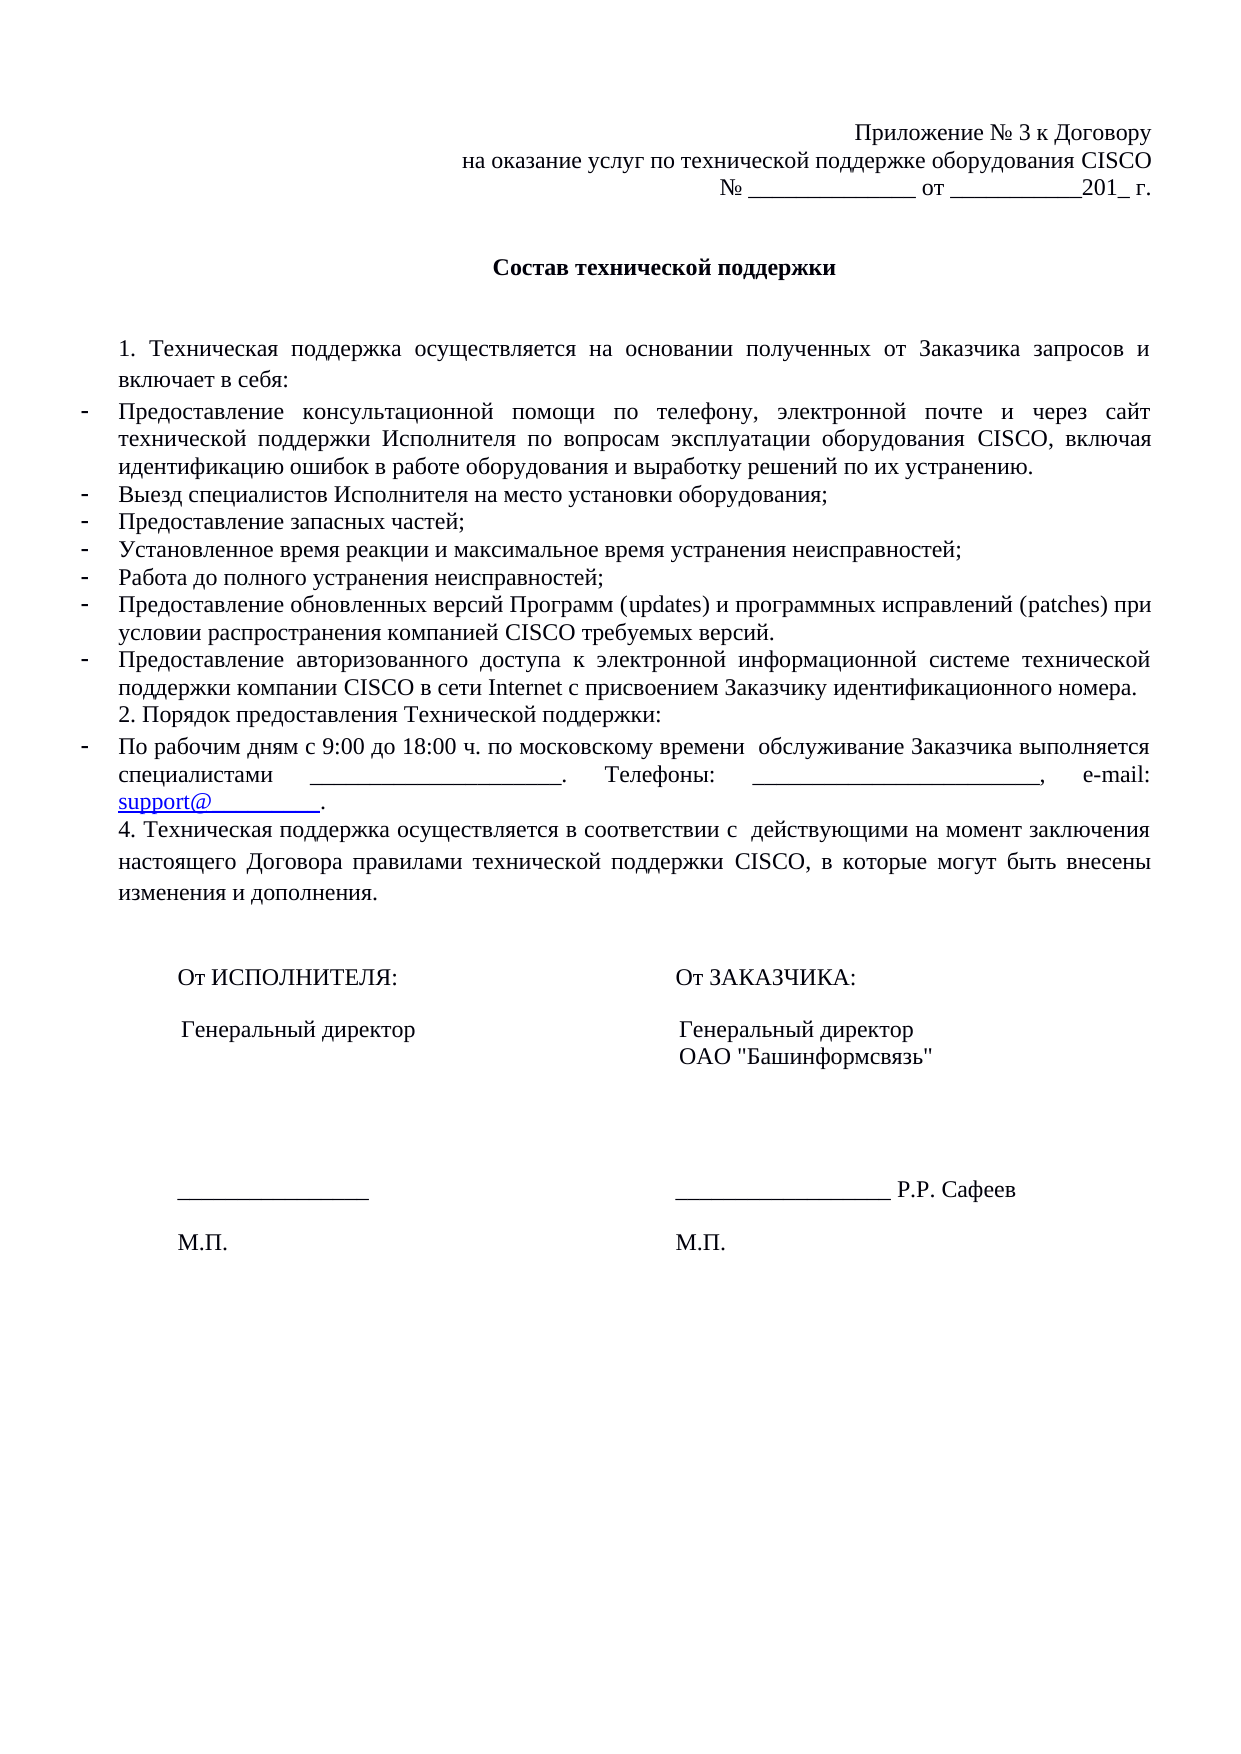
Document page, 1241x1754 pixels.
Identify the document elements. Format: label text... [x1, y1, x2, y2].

list Установленное время реакции и максимальное время устранения неисправностей; [81, 535, 1152, 562]
list Предоставление запасных частей; [81, 507, 1152, 535]
table_cell Генеральный директор [166, 1015, 664, 1070]
list Выезд специалистов Исполнителя на место установки оборудования; [81, 480, 1152, 507]
text № ______________ от ___________201_ г. [177, 173, 1152, 201]
list Предоставление консультационной помощи по телефону, электронной почте и через сайт технической поддержки Исполнителя по вопросам эксплуатации оборудования CISCO, включая идентификацию ошибок в работе оборудования и выработку решений по их устранению. [81, 397, 1152, 480]
list Работа до полного устранения неисправностей; [81, 562, 1152, 590]
list По рабочим дням с 9:00 до 18:00 ч. по московскому времени обслуживание Заказчика выполняется специалистами _____________________. Телефоны: ________________________, e-mail: support@_________. [81, 732, 1152, 815]
table_header От ИСПОЛНИТЕЛЯ: [166, 963, 664, 1015]
text Состав технической поддержки [177, 253, 1152, 281]
text 2. Порядок предоставления Технической поддержки: [118, 701, 1152, 728]
text 4. Техническая поддержка осуществляется в соответствии с действующими на момент заключения настоящего Договора правилами технической поддержки CISCO, в которые могут быть внесены изменения и дополнения. [118, 815, 1152, 906]
list Предоставление авторизованного доступа к электронной информационной системе технической поддержки компании CISCO в сети Internet с присвоением Заказчику идентификационного номера. [81, 645, 1152, 701]
text Приложение № 3 к Договору [177, 118, 1152, 146]
list Предоставление обновленных версий Программ (updates) и программных исправлений (patches) при условии распространения компанией CISCO требуемых версий. [81, 590, 1152, 645]
table_cell Генеральный директор ОАО "Башинформсвязь" [664, 1015, 1181, 1070]
table_cell ________________ М.П. [166, 1070, 664, 1280]
text на оказание услуг по технической поддержке оборудования CISCO [177, 146, 1152, 173]
text 1. Техническая поддержка осуществляется на основании полученных от Заказчика запросов и включает в себя: [118, 333, 1152, 393]
table_cell __________________ Р.Р. Сафеев М.П. [664, 1070, 1181, 1280]
table_header От ЗАКАЗЧИКА: [664, 963, 1181, 1015]
